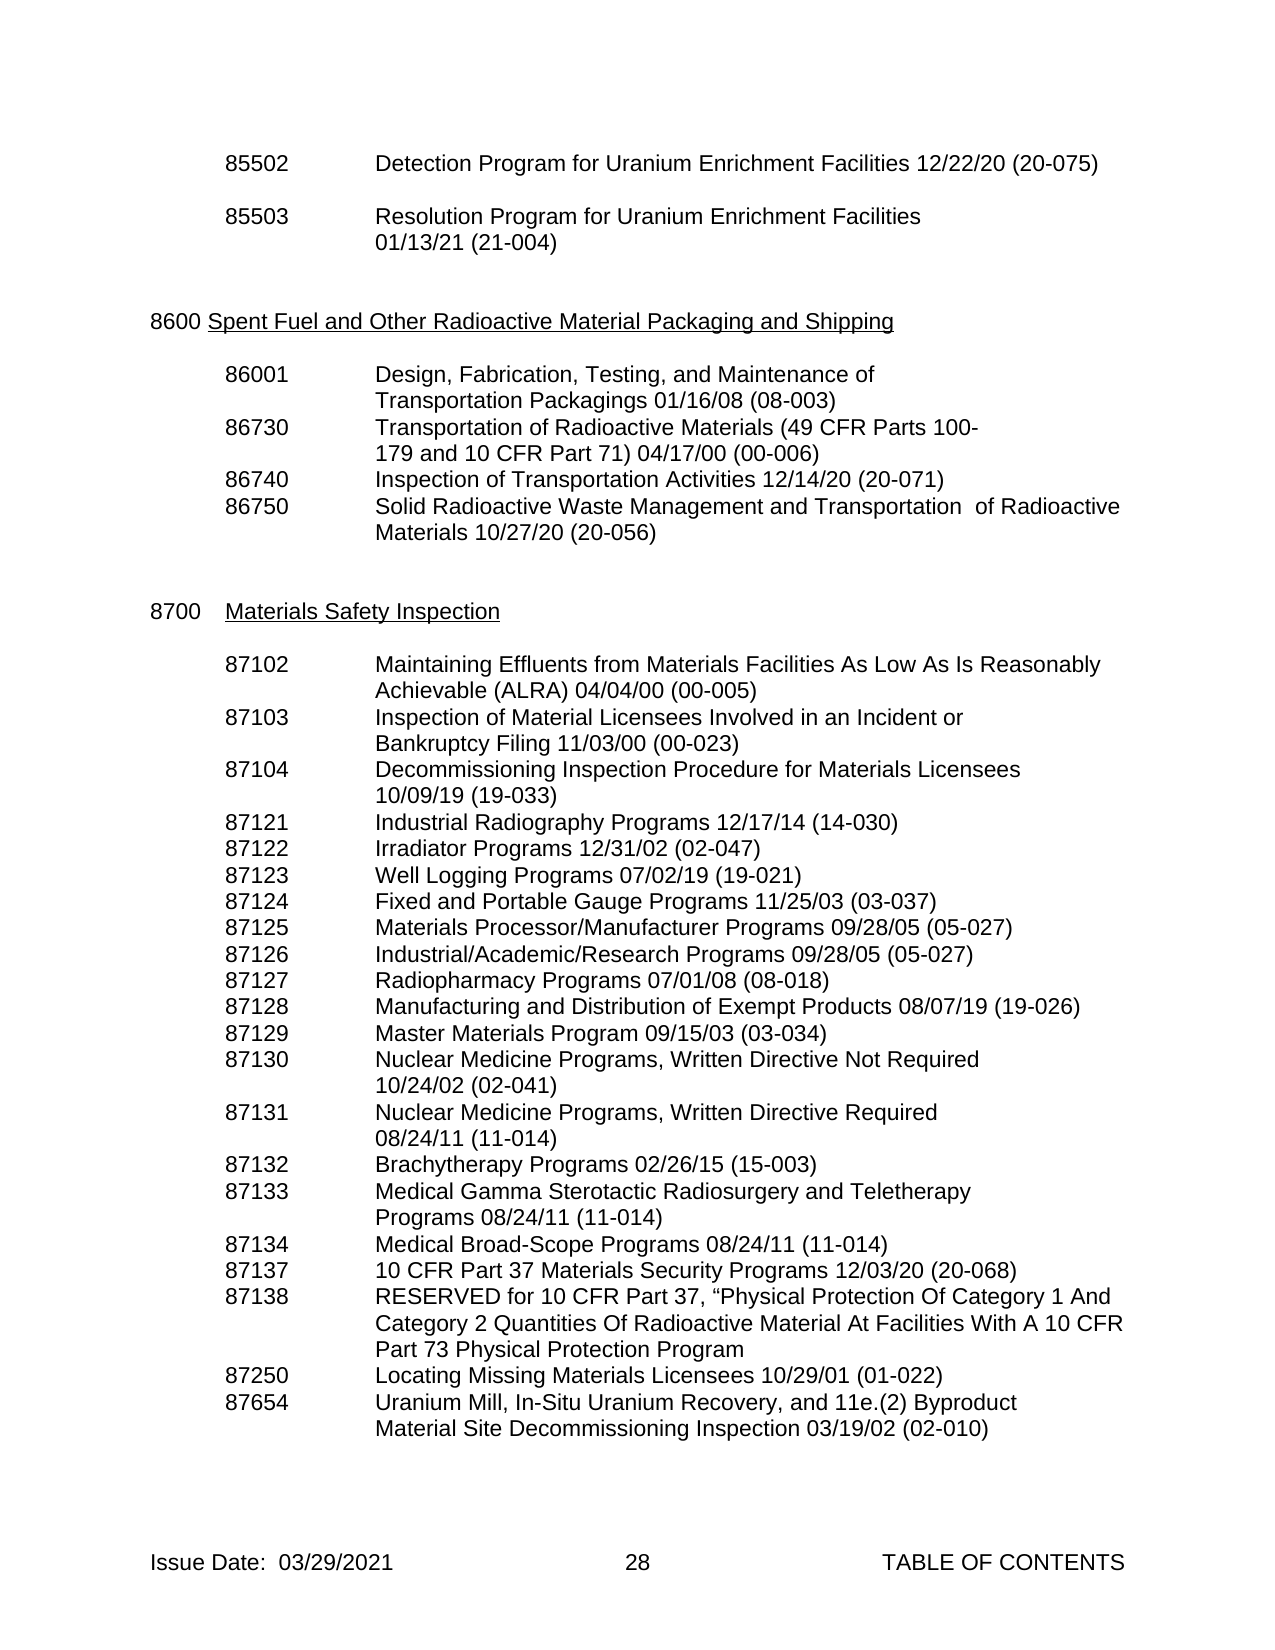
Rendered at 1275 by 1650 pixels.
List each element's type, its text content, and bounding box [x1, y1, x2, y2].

text 87104 Decommissioning Inspection Procedure for Materials Licensees [150, 756, 1172, 782]
text 85503 Resolution Program for Uranium Enrichment Facilities [150, 203, 1172, 229]
text 87132 Brachytherapy Programs 02/26/15 (15-003) [150, 1151, 1172, 1178]
text 87138 RESERVED for 10 CFR Part 37, “Physical Protection Of Category 1 And Category 2 Quantities Of Radioactive Material At Facilities With A 10 CFR Part 73 Physical Protection Program [150, 1283, 1172, 1362]
text 87654 Uranium Mill, In-Situ Uranium Recovery, and 11e.(2) Byproduct [150, 1389, 1172, 1415]
text 8700 Materials Safety Inspection [150, 598, 1172, 624]
text 86730 Transportation of Radioactive Materials (49 CFR Parts 100- [150, 413, 1172, 440]
text Material Site Decommissioning Inspection 03/19/02 (02-010) [150, 1415, 1172, 1441]
text 08/24/11 (11-014) [150, 1125, 1172, 1151]
text Programs 08/24/11 (11-014) [150, 1204, 1172, 1231]
text 87129 Master Materials Program 09/15/03 (03-034) [150, 1020, 1172, 1046]
text 85502 Detection Program for Uranium Enrichment Facilities 12/22/20 (20-075) [150, 150, 1172, 176]
text 87102 Maintaining Effluents from Materials Facilities As Low As Is Reasonably Achievable (ALRA) 04/04/00 (00-005) [150, 651, 1172, 703]
text Bankruptcy Filing 11/03/00 (00-023) [150, 730, 1172, 756]
text 87126 Industrial/Academic/Research Programs 09/28/05 (05-027) [150, 941, 1172, 967]
text 87250 Locating Missing Materials Licensees 10/29/01 (01-022) [150, 1362, 1172, 1389]
text 87127 Radiopharmacy Programs 07/01/08 (08-018) [150, 967, 1172, 993]
text Transportation Packagings 01/16/08 (08-003) [150, 387, 1172, 413]
text 87133 Medical Gamma Sterotactic Radiosurgery and Teletherapy [150, 1178, 1172, 1204]
text 87124 Fixed and Portable Gauge Programs 11/25/03 (03-037) [150, 888, 1172, 914]
text 87122 Irradiator Programs 12/31/02 (02-047) [150, 835, 1172, 862]
text 87134 Medical Broad-Scope Programs 08/24/11 (11-014) [150, 1231, 1172, 1257]
text 86740 Inspection of Transportation Activities 12/14/20 (20-071) [150, 466, 1172, 493]
text 87137 10 CFR Part 37 Materials Security Programs 12/03/20 (20-068) [150, 1257, 1172, 1283]
text 87128 Manufacturing and Distribution of Exempt Products 08/07/19 (19-026) [150, 993, 1172, 1020]
text 10/24/02 (02-041) [150, 1072, 1172, 1099]
text 87103 Inspection of Material Licensees Involved in an Incident or [150, 703, 1172, 730]
text 179 and 10 CFR Part 71) 04/17/00 (00-006) [150, 440, 1172, 466]
text 87125 Materials Processor/Manufacturer Programs 09/28/05 (05-027) [150, 914, 1172, 941]
text 87123 Well Logging Programs 07/02/19 (19-021) [150, 862, 1172, 888]
text 87130 Nuclear Medicine Programs, Written Directive Not Required [150, 1046, 1172, 1072]
text 86750 Solid Radioactive Waste Management and Transportation of Radioactive Materials 10/27/20 (20-056) [150, 493, 1172, 545]
text 86001 Design, Fabrication, Testing, and Maintenance of [150, 361, 1172, 387]
text 87131 Nuclear Medicine Programs, Written Directive Required [150, 1099, 1172, 1125]
text 87121 Industrial Radiography Programs 12/17/14 (14-030) [150, 809, 1172, 835]
text 10/09/19 (19-033) [150, 782, 1172, 809]
text 8600 Spent Fuel and Other Radioactive Material Packaging and Shipping [150, 308, 1172, 334]
text 01/13/21 (21-004) [150, 229, 1172, 255]
